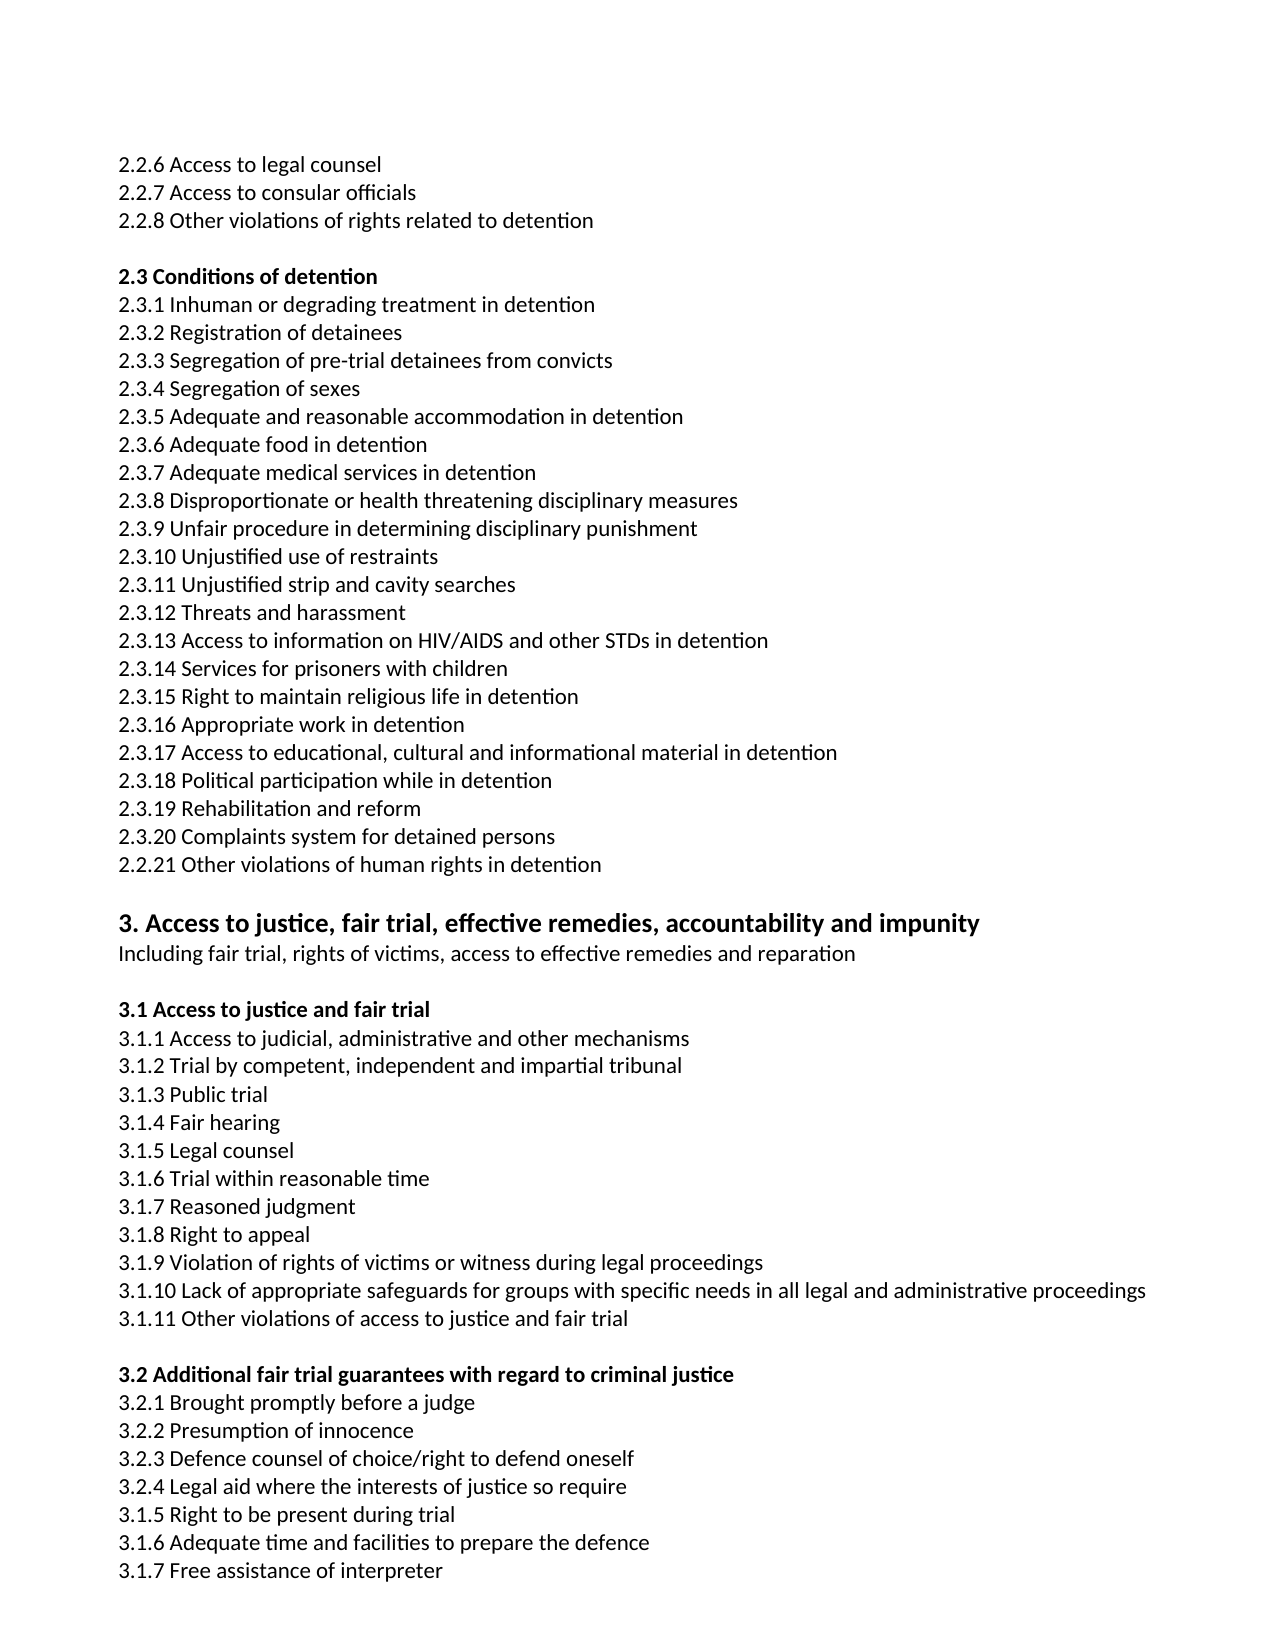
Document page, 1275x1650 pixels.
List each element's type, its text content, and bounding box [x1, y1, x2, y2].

text 2.3.13 Access to information on HIV/AIDS and other STDs in detention [118, 626, 1152, 654]
text 2.2.6 Access to legal counsel [118, 150, 1152, 178]
text 3.2.2 Presumption of innocence [118, 1416, 1152, 1444]
text 3. Access to justice, fair trial, effective remedies, accountability and impunity [118, 907, 1152, 939]
text 3.2.1 Brought promptly before a judge [118, 1388, 1152, 1416]
text 3.1.7 Free assistance of interpreter [118, 1556, 1152, 1584]
text 3.2.4 Legal aid where the interests of justice so require [118, 1472, 1152, 1500]
text 3.1.5 Right to be present during trial [118, 1500, 1152, 1528]
text 2.3.3 Segregation of pre-trial detainees from convicts [118, 346, 1152, 374]
text 3.1.6 Adequate time and facilities to prepare the defence [118, 1528, 1152, 1556]
text 3.1.1 Access to judicial, administrative and other mechanisms [118, 1024, 1152, 1052]
text 2.3.12 Threats and harassment [118, 598, 1152, 626]
text 2.3.15 Right to maintain religious life in detention [118, 682, 1152, 710]
text 3.1 Access to justice and fair trial [118, 996, 1152, 1024]
text 3.1.11 Other violations of access to justice and fair trial [118, 1304, 1152, 1332]
text 2.3.19 Rehabilitation and reform [118, 794, 1152, 822]
text 2.3.16 Appropriate work in detention [118, 710, 1152, 738]
text 2.3.1 Inhuman or degrading treatment in detention [118, 290, 1152, 318]
text 2.3.11 Unjustified strip and cavity searches [118, 570, 1152, 598]
text 2.3.2 Registration of detainees [118, 318, 1152, 346]
text 2.3.4 Segregation of sexes [118, 374, 1152, 402]
text 3.1.3 Public trial [118, 1080, 1152, 1108]
text 2.3.20 Complaints system for detained persons [118, 822, 1152, 851]
text 3.1.10 Lack of appropriate safeguards for groups with specific needs in all legal and administrative proceedings [118, 1276, 1152, 1304]
text 3.1.2 Trial by competent, independent and impartial tribunal [118, 1052, 1152, 1080]
text 2.2.7 Access to consular officials [118, 178, 1152, 206]
text 2.3.6 Adequate food in detention [118, 430, 1152, 458]
text 3.1.7 Reasoned judgment [118, 1192, 1152, 1220]
text 3.2.3 Defence counsel of choice/right to defend oneself [118, 1444, 1152, 1472]
text 3.2 Additional fair trial guarantees with regard to criminal justice [118, 1360, 1152, 1388]
text 2.3.14 Services for prisoners with children [118, 654, 1152, 682]
text 2.3.8 Disproportionate or health threatening disciplinary measures [118, 486, 1152, 514]
text 3.1.6 Trial within reasonable time [118, 1164, 1152, 1192]
text 2.2.21 Other violations of human rights in detention [118, 851, 1152, 878]
text 3.1.5 Legal counsel [118, 1136, 1152, 1164]
text 2.3.18 Political participation while in detention [118, 766, 1152, 794]
text 2.3.10 Unjustified use of restraints [118, 542, 1152, 570]
text 3.1.8 Right to appeal [118, 1220, 1152, 1248]
text 2.3.17 Access to educational, cultural and informational material in detention [118, 738, 1152, 766]
text Including fair trial, rights of victims, access to effective remedies and reparation [118, 939, 1152, 968]
text 3.1.9 Violation of rights of victims or witness during legal proceedings [118, 1248, 1152, 1276]
text 2.3.7 Adequate medical services in detention [118, 458, 1152, 486]
text 2.3.5 Adequate and reasonable accommodation in detention [118, 402, 1152, 430]
text 3.1.4 Fair hearing [118, 1108, 1152, 1136]
text 2.2.8 Other violations of rights related to detention [118, 206, 1152, 234]
text 2.3.9 Unfair procedure in determining disciplinary punishment [118, 514, 1152, 542]
text 2.3 Conditions of detention [118, 262, 1152, 290]
